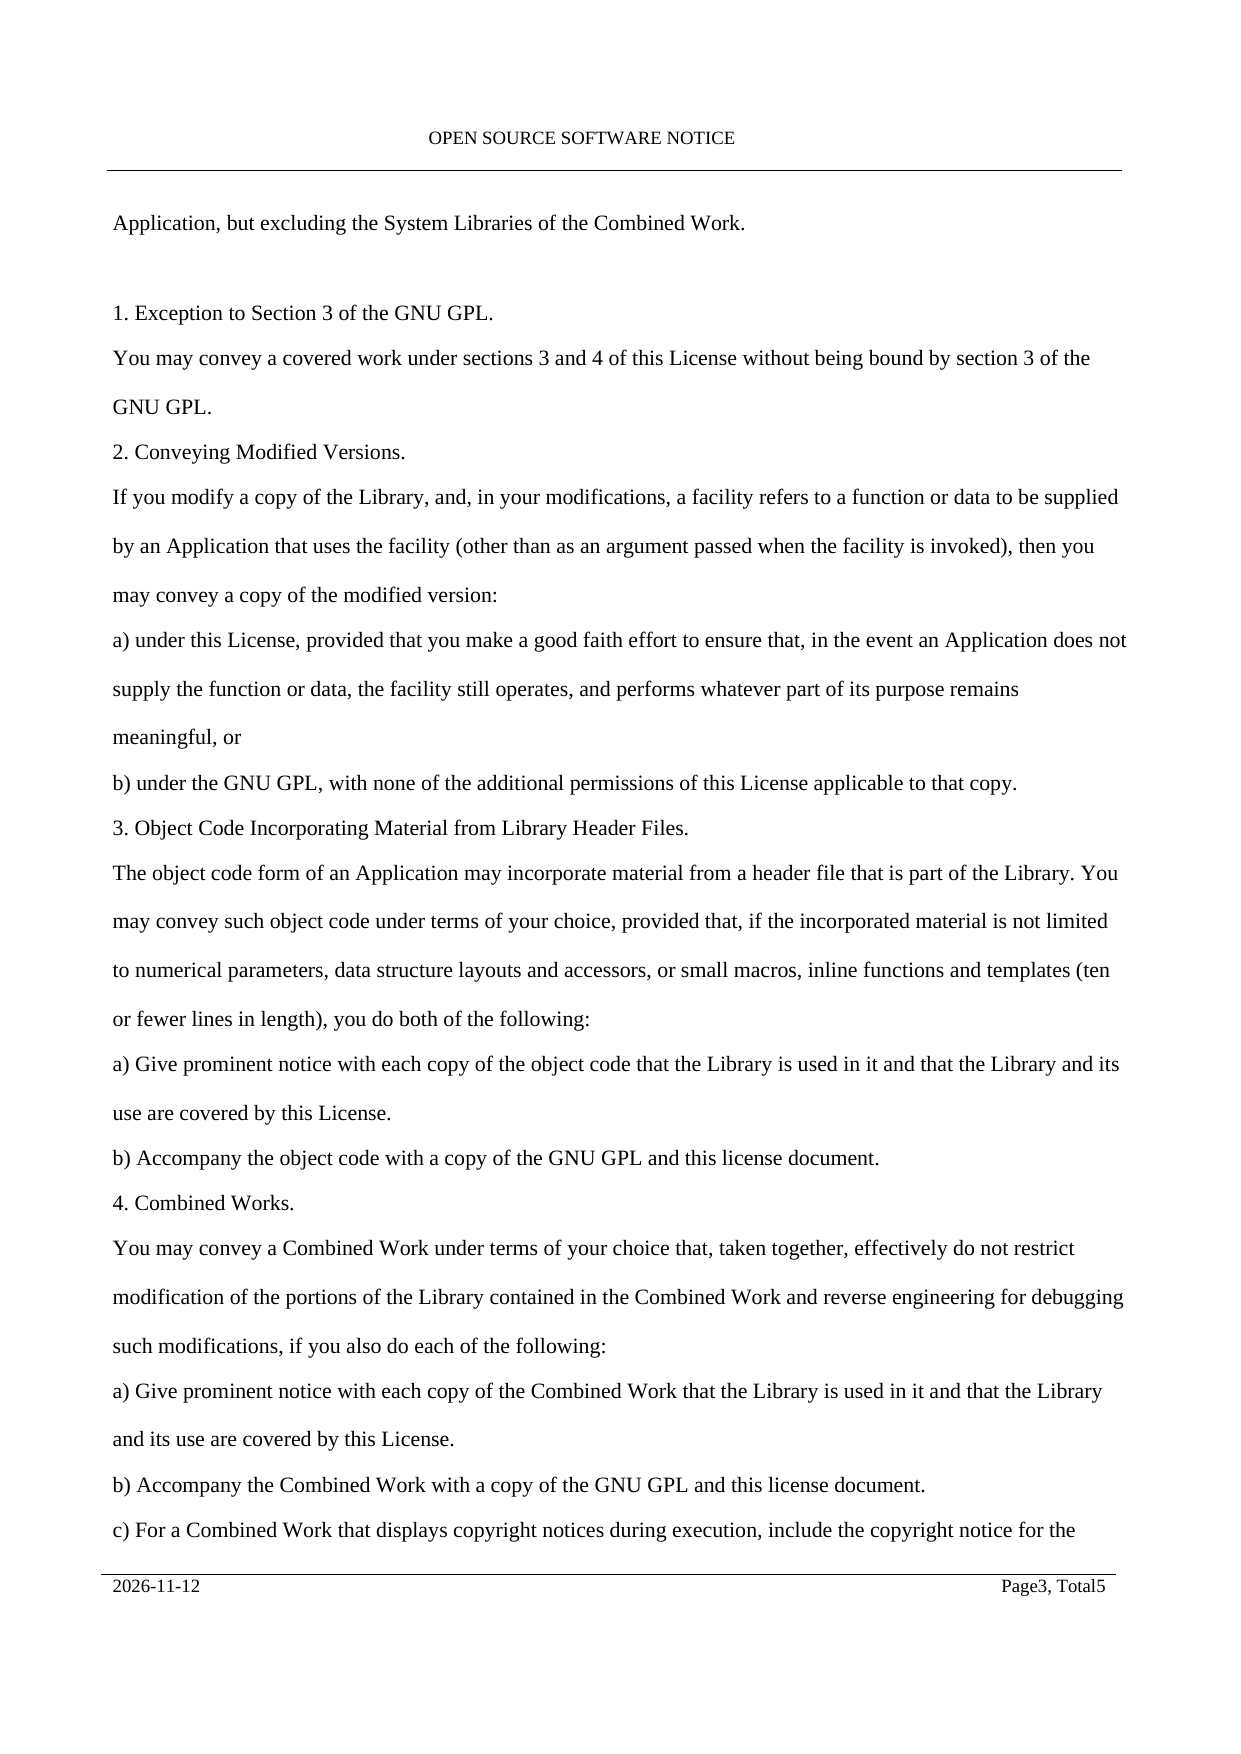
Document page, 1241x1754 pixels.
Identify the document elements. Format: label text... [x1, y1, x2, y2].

text If you modify a copy of the Library, and, in your modifications, a facility refers to a function or data to be supplied by an Application that uses the facility (other than as an argument passed when the facility is invoked), then you may convey a copy of the modified version: [112, 481, 1128, 611]
text 2. Conveying Modified Versions. [112, 436, 1128, 468]
text The object code form of an Application may incorporate material from a header file that is part of the Library. You may convey such object code under terms of your choice, provided that, if the incorporated material is not limited to numerical parameters, data structure layouts and accessors, or small macros, inline functions and templates (ten or fewer lines in length), you do both of the following: [112, 856, 1128, 1035]
text b) Accompany the Combined Work with a copy of the GNU GPL and this license document. [112, 1468, 1128, 1500]
text a) Give prominent notice with each copy of the object code that the Library is used in it and that the Library and its use are covered by this License. [112, 1047, 1128, 1129]
text b) under the GNU GPL, with none of the additional permissions of this License applicable to that copy. [112, 766, 1128, 798]
text a) Give prominent notice with each copy of the Combined Work that the Library is used in it and that the Library and its use are covered by this License. [112, 1374, 1128, 1455]
text b) Accompany the object code with a copy of the GNU GPL and this license document. [112, 1141, 1128, 1174]
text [112, 1513, 1128, 1546]
text You may convey a Combined Work under terms of your choice that, taken together, effectively do not restrict modification of the portions of the Library contained in the Combined Work and reverse engineering for debugging such modifications, if you also do each of the following: [112, 1231, 1128, 1361]
text a) under this License, provided that you make a good faith effort to ensure that, in the event an Application does not supply the function or data, the facility still operates, and performs whatever part of its purpose remains meaningful, or [112, 623, 1128, 753]
text 4. Combined Works. [112, 1186, 1128, 1219]
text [112, 206, 1128, 239]
text You may convey a covered work under sections 3 and 4 of this License without being bound by section 3 of the GNU GPL. [112, 342, 1128, 423]
text 1. Exception to Section 3 of the GNU GPL. [112, 297, 1128, 329]
text 3. Object Code Incorporating Material from Library Header Files. [112, 811, 1128, 843]
